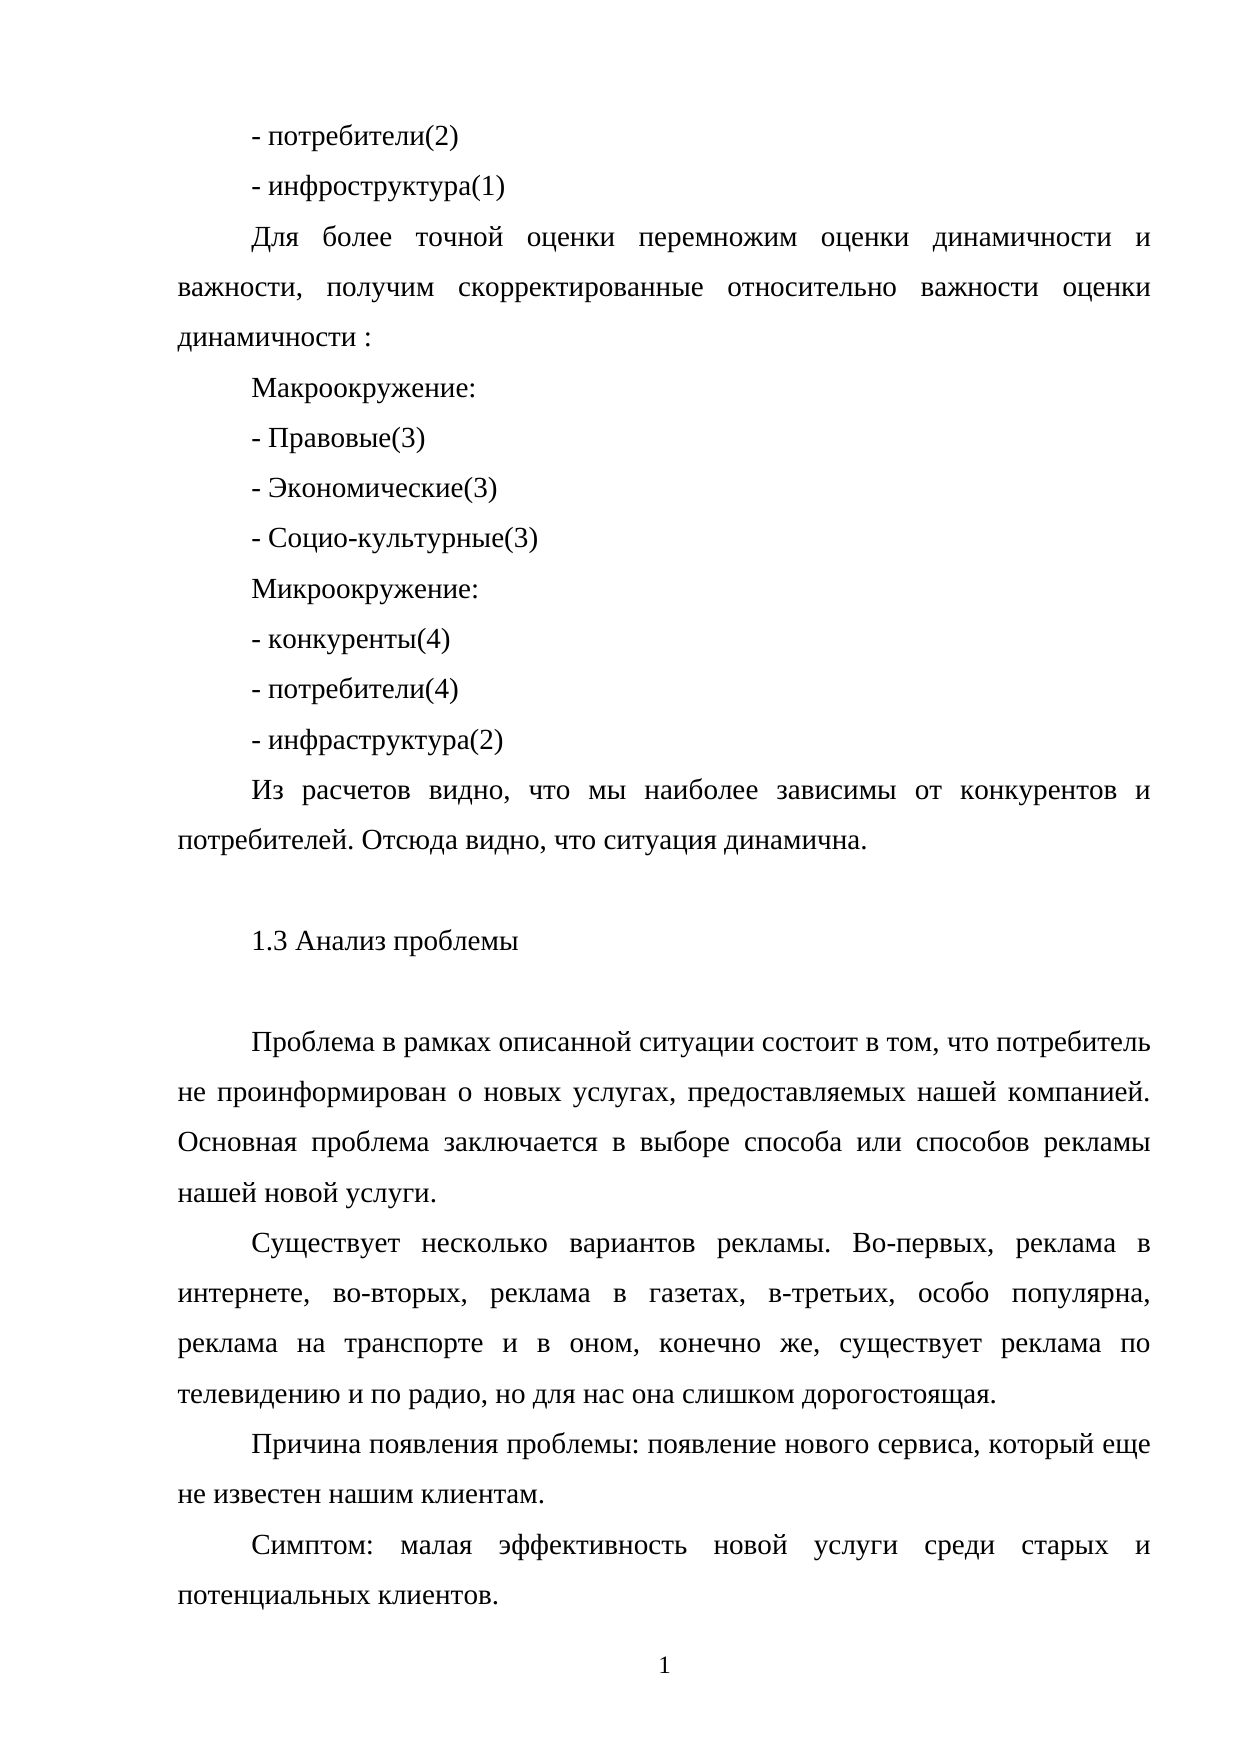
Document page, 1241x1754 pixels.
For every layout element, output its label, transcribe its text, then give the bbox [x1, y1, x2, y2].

text Из расчетов видно, что мы наиболее зависимы от конкурентов и потребителей. Отсюда видно, что ситуация динамична. [177, 772, 1152, 856]
text 1.3 Анализ проблемы [177, 923, 1152, 957]
text - Правовые(3) [177, 420, 1152, 453]
text Микроокружение: [177, 571, 1152, 604]
text - инфраструктура(2) [177, 722, 1152, 755]
text Для более точной оценки перемножим оценки динамичности и важности, получим скорректированные относительно важности оценки динамичности : [177, 219, 1152, 353]
text - инфроструктура(1) [177, 168, 1152, 202]
text Симптом: малая эффективность новой услуги среди старых и потенциальных клиентов. [177, 1527, 1152, 1611]
text - Экономические(3) [177, 470, 1152, 504]
text - Социо-культурные(3) [177, 521, 1152, 554]
text Существует несколько вариантов рекламы. Во-первых, реклама в интернете, во-вторых, реклама в газетах, в-третьих, особо популярна, реклама на транспорте и в оном, конечно же, существует реклама по телевидению и по радио, но для нас она слишком дорогостоящая. [177, 1225, 1152, 1409]
text Причина появления проблемы: появление нового сервиса, который еще не известен нашим клиентам. [177, 1426, 1152, 1510]
text - потребители(2) [177, 118, 1152, 152]
text - потребители(4) [177, 672, 1152, 705]
text Проблема в рамках описанной ситуации состоит в том, что потребитель не проинформирован о новых услугах, предоставляемых нашей компанией. Основная проблема заключается в выборе способа или способов рекламы нашей новой услуги. [177, 1024, 1152, 1208]
text Макроокружение: [177, 370, 1152, 403]
text - конкуренты(4) [177, 621, 1152, 655]
